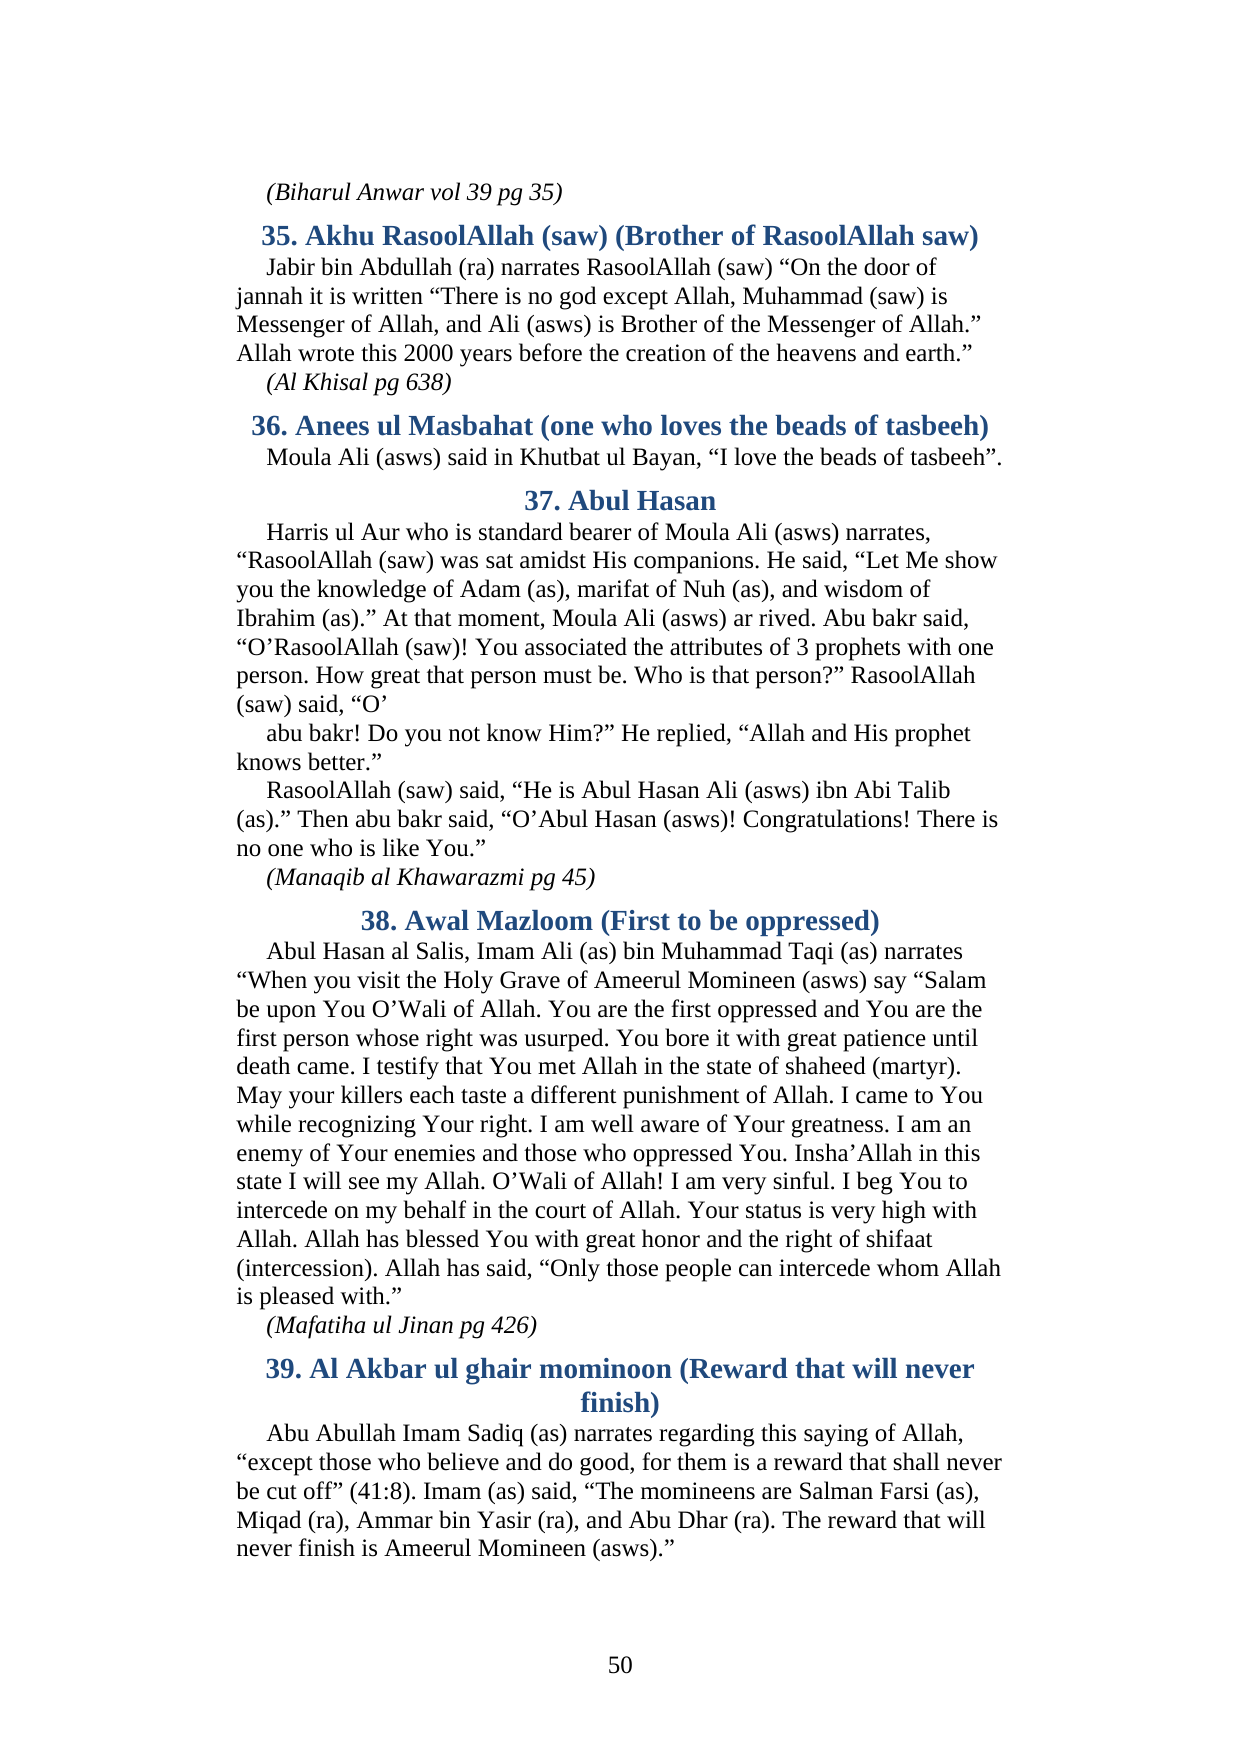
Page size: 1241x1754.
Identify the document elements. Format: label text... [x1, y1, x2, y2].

subtitle 37. Abul Hasan [236, 483, 1004, 517]
text (Manaqib al Khawarazmi pg 45) [236, 862, 1004, 890]
text Abu Abullah Imam Sadiq (as) narrates regarding this saying of Allah, “except those who believe and do good, for them is a reward that shall never be cut off” (41:8). Imam (as) said, “The momineens are Salman Farsi (as), Miqad (ra), Ammar bin Yasir (ra), and Abu Dhar (ra). The reward that will never finish is Ameerul Momineen (asws).” [236, 1418, 1004, 1562]
text Jabir bin Abdullah (ra) narrates RasoolAllah (saw) “On the door of jannah it is written “There is no god except Allah, Muhammad (saw) is Messenger of Allah, and Ali (asws) is Brother of the Messenger of Allah.” Allah wrote this 2000 years before the creation of the heavens and earth.” [236, 252, 1004, 367]
text abu bakr! Do you not know Him?” He replied, “Allah and His prophet knows better.” [236, 718, 1004, 775]
text (Biharul Anwar vol 39 pg 35) [236, 177, 1004, 206]
text (Al Khisal pg 638) [236, 367, 1004, 396]
subtitle 39. Al Akbar ul ghair mominoon (Reward that will never finish) [236, 1351, 1004, 1418]
subtitle 35. Akhu RasoolAllah (saw) (Brother of RasoolAllah saw) [236, 218, 1004, 252]
text Abul Hasan al Salis, Imam Ali (as) bin Muhammad Taqi (as) narrates “When you visit the Holy Grave of Ameerul Momineen (asws) say “Salam be upon You O’Wali of Allah. You are the first oppressed and You are the first person whose right was usurped. You bore it with great patience until death came. I testify that You met Allah in the state of shaheed (martyr). May your killers each taste a different punishment of Allah. I came to You while recognizing Your right. I am well aware of Your greatness. I am an enemy of Your enemies and those who oppressed You. Insha’Allah in this state I will see my Allah. O’Wali of Allah! I am very sinful. I beg You to intercede on my behalf in the court of Allah. Your status is very high with Allah. Allah has blessed You with great honor and the right of shifaat (intercession). Allah has said, “Only those people can intercede whom Allah is pleased with.” [236, 936, 1004, 1310]
text Moula Ali (asws) said in Khutbat ul Bayan, “I love the beads of tasbeeh”. [236, 442, 1004, 471]
subtitle 36. Anees ul Masbahat (one who loves the beads of tasbeeh) [236, 408, 1004, 442]
subtitle 38. Awal Mazloom (First to be oppressed) [236, 903, 1004, 936]
text (Mafatiha ul Jinan pg 426) [236, 1310, 1004, 1339]
text Harris ul Aur who is standard bearer of Moula Ali (asws) narrates, “RasoolAllah (saw) was sat amidst His companions. He said, “Let Me show you the knowledge of Adam (as), marifat of Nuh (as), and wisdom of Ibrahim (as).” At that moment, Moula Ali (asws) ar rived. Abu bakr said, “O’RasoolAllah (saw)! You associated the attributes of 3 prophets with one person. How great that person must be. Who is that person?” RasoolAllah (saw) said, “O’ [236, 517, 1004, 718]
text RasoolAllah (saw) said, “He is Abul Hasan Ali (asws) ibn Abi Talib (as).” Then abu bakr said, “O’Abul Hasan (asws)! Congratulations! There is no one who is like You.” [236, 775, 1004, 862]
